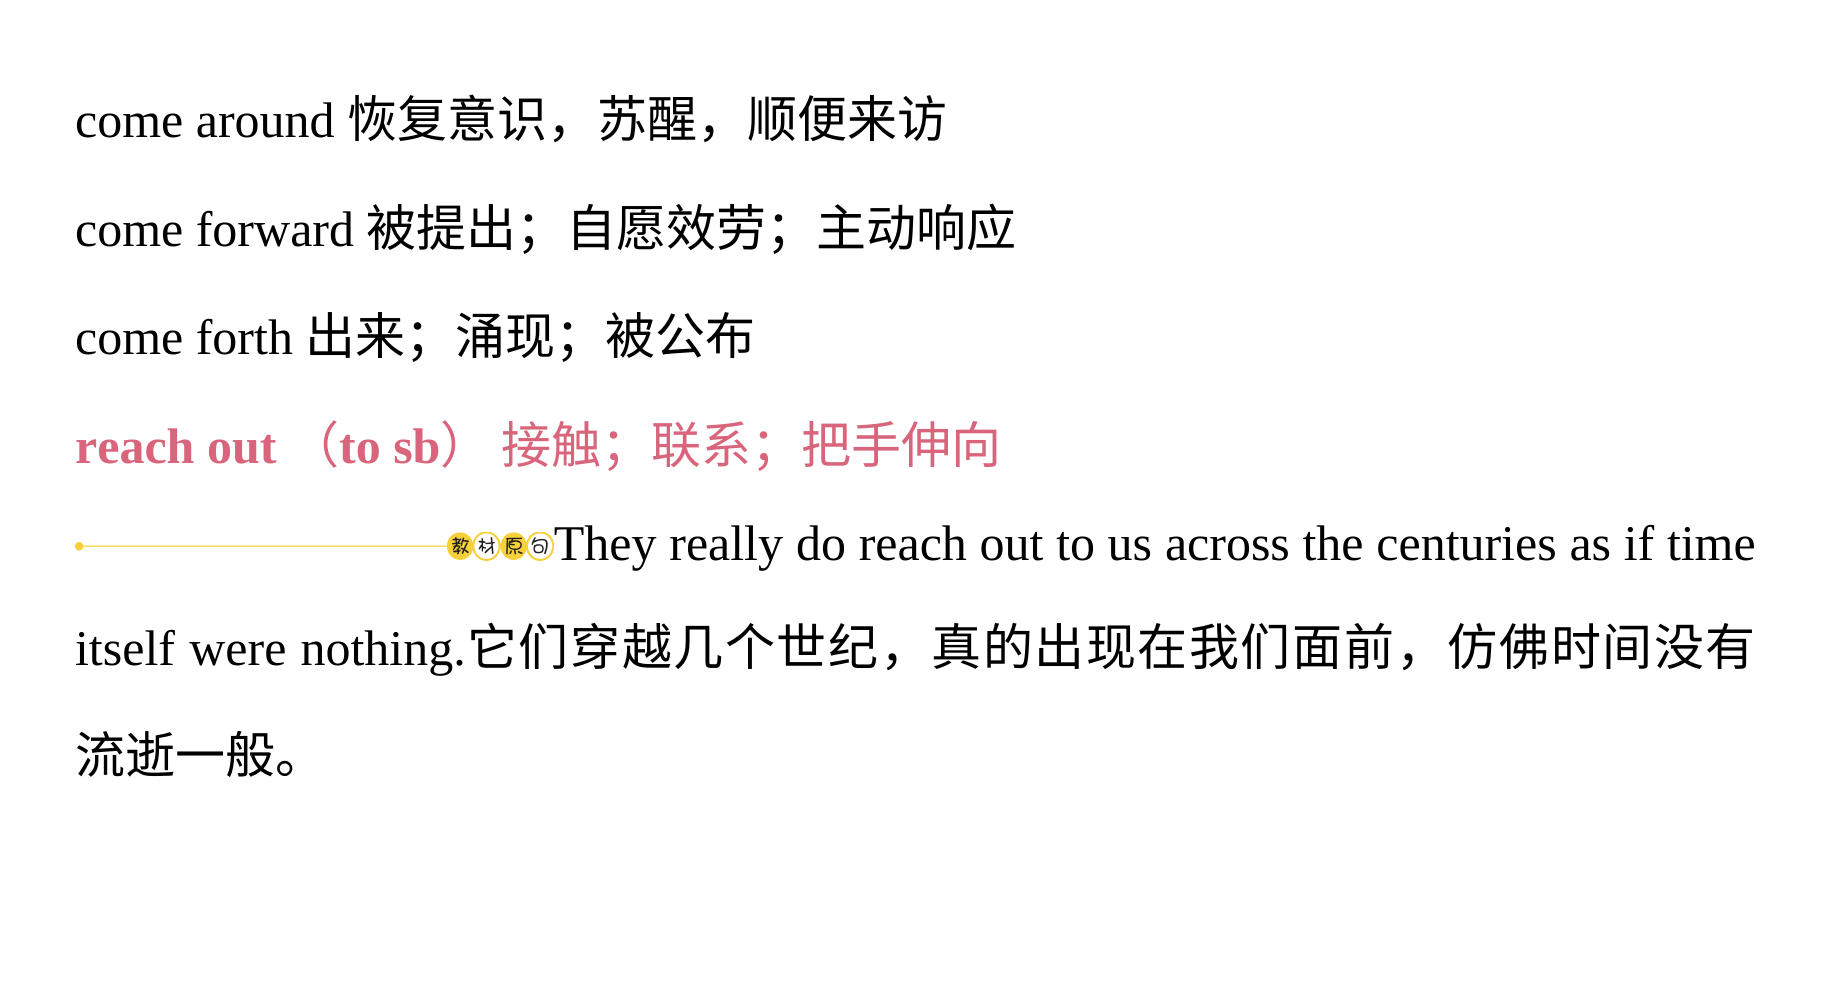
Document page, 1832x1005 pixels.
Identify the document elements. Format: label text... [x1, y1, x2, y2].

picture [75, 532, 554, 561]
text come forth 出来；涌现；被公布 [75, 297, 1756, 369]
text come around 恢复意识，苏醒，顺便来访 [75, 79, 1756, 152]
text They really do reach out to us across the centuries as if time itself were nothing.它们穿越几个世纪，真的出现在我们面前，仿佛时间没有流逝一般。 [75, 514, 1756, 788]
text come forward 被提出；自愿效劳；主动响应 [75, 188, 1756, 261]
text reach out （to sb） 接触；联系；把手伸向 [75, 405, 1756, 478]
